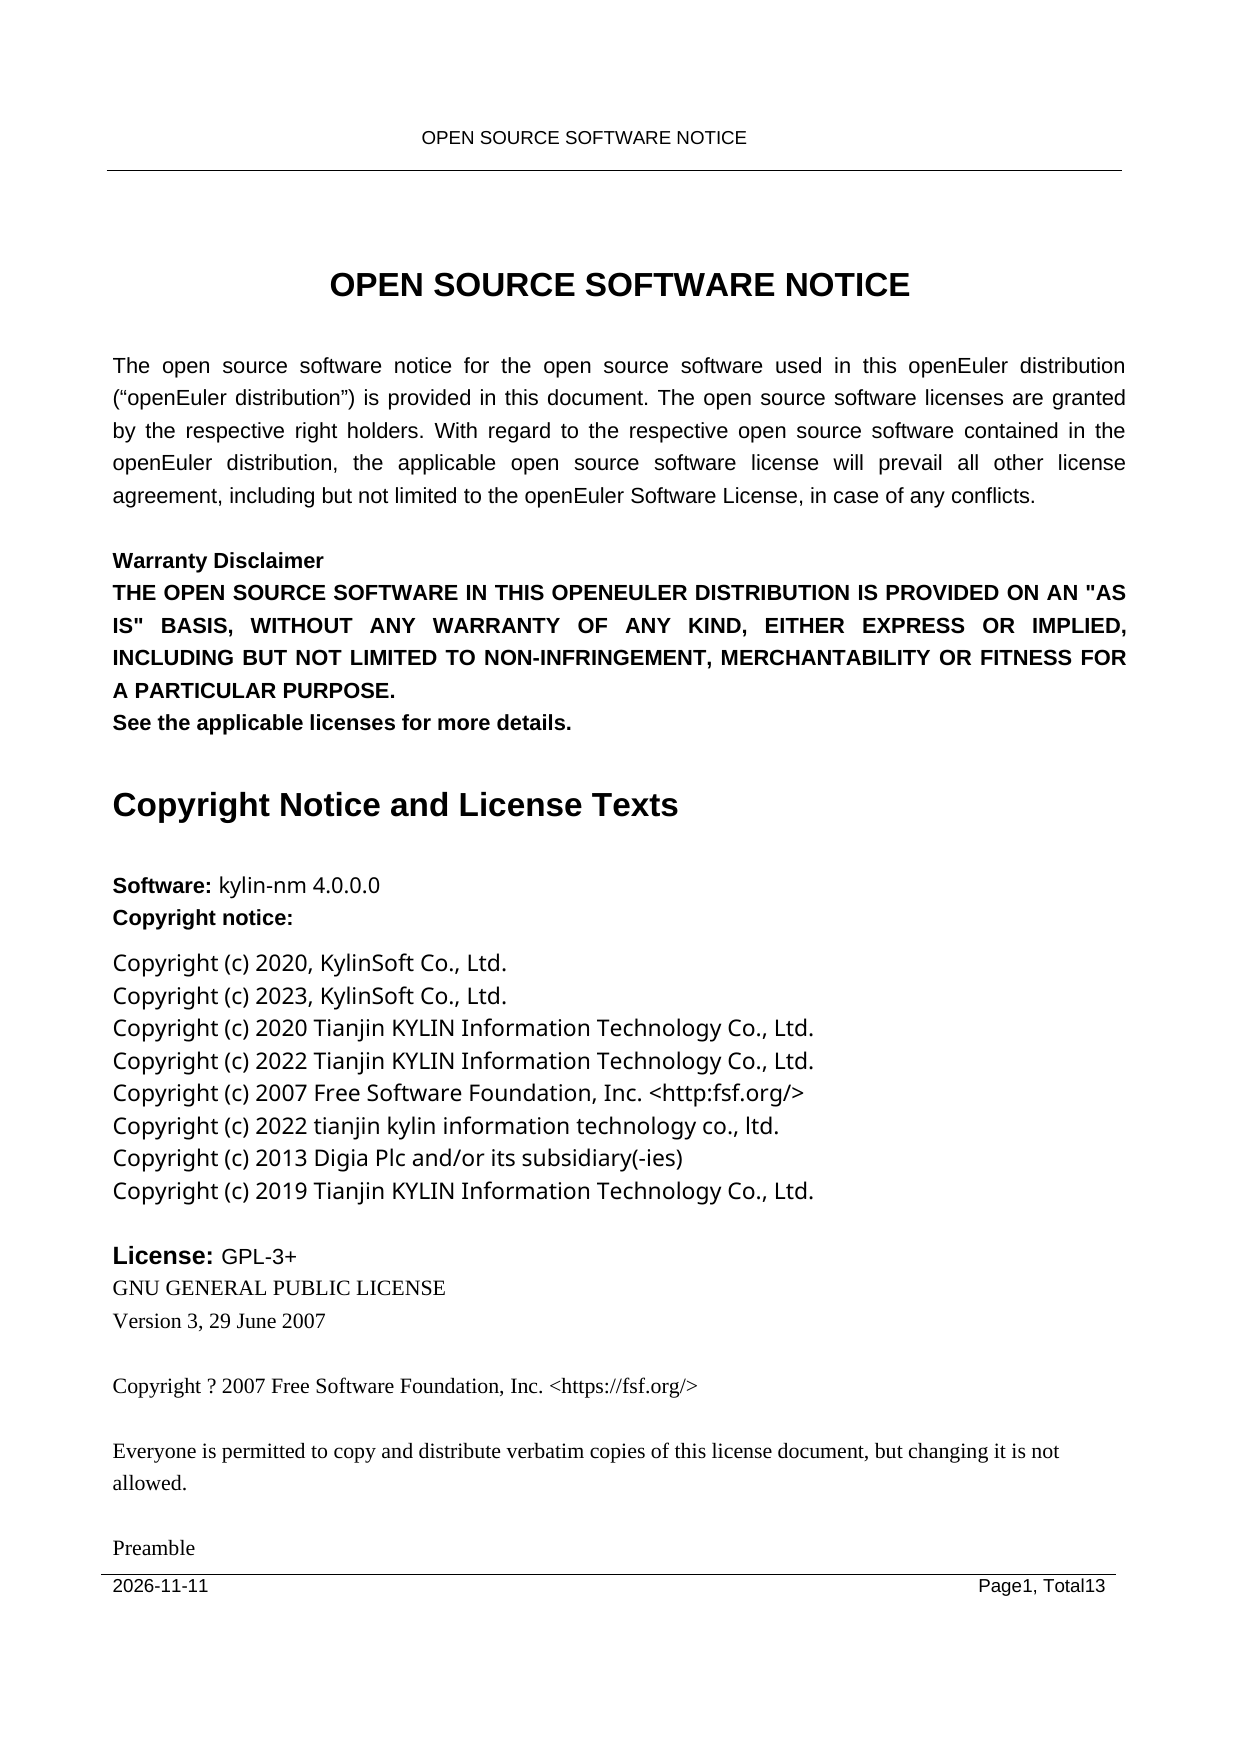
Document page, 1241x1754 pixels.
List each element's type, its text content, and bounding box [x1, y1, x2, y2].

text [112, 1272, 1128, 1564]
text Copyright Notice and License Texts [112, 771, 1128, 836]
text Copyright notice: [112, 901, 1128, 934]
text Copyright (c) 2020, KylinSoft Co., Ltd. Copyright (c) 2023, KylinSoft Co., Ltd. Copyright (c) 2020 Tianjin KYLIN Information Technology Co., Ltd. Copyright (c) 2022 Tianjin KYLIN Information Technology Co., Ltd. Copyright (c) 2007 Free Software Foundation, Inc. <http:fsf.org/> Copyright (c) 2022 tianjin kylin information technology co., ltd. Copyright (c) 2013 Digia Plc and/or its subsidiary(-ies) Copyright (c) 2019 Tianjin KYLIN Information Technology Co., Ltd. [112, 947, 1128, 1239]
text Warranty Disclaimer [112, 544, 1128, 576]
text OPEN SOURCE SOFTWARE NOTICE [112, 251, 1128, 316]
text License: GPL-3+ [112, 1239, 1128, 1272]
title Software: kylin-nm 4.0.0.0 [112, 869, 1128, 901]
text The open source software notice for the open source software used in this openEuler distribution (“openEuler distribution”) is provided in this document. The open source software licenses are granted by the respective right holders. With regard to the respective open source software contained in the openEuler distribution, the applicable open source software license will prevail all other license agreement, including but not limited to the openEuler Software License, in case of any conflicts. [112, 349, 1128, 511]
text THE OPEN SOURCE SOFTWARE IN THIS OPENEULER DISTRIBUTION IS PROVIDED ON AN "AS IS" BASIS, WITHOUT ANY WARRANTY OF ANY KIND, EITHER EXPRESS OR IMPLIED, INCLUDING BUT NOT LIMITED TO NON-INFRINGEMENT, MERCHANTABILITY OR FITNESS FOR A PARTICULAR PURPOSE. See the applicable licenses for more details. [112, 576, 1128, 739]
